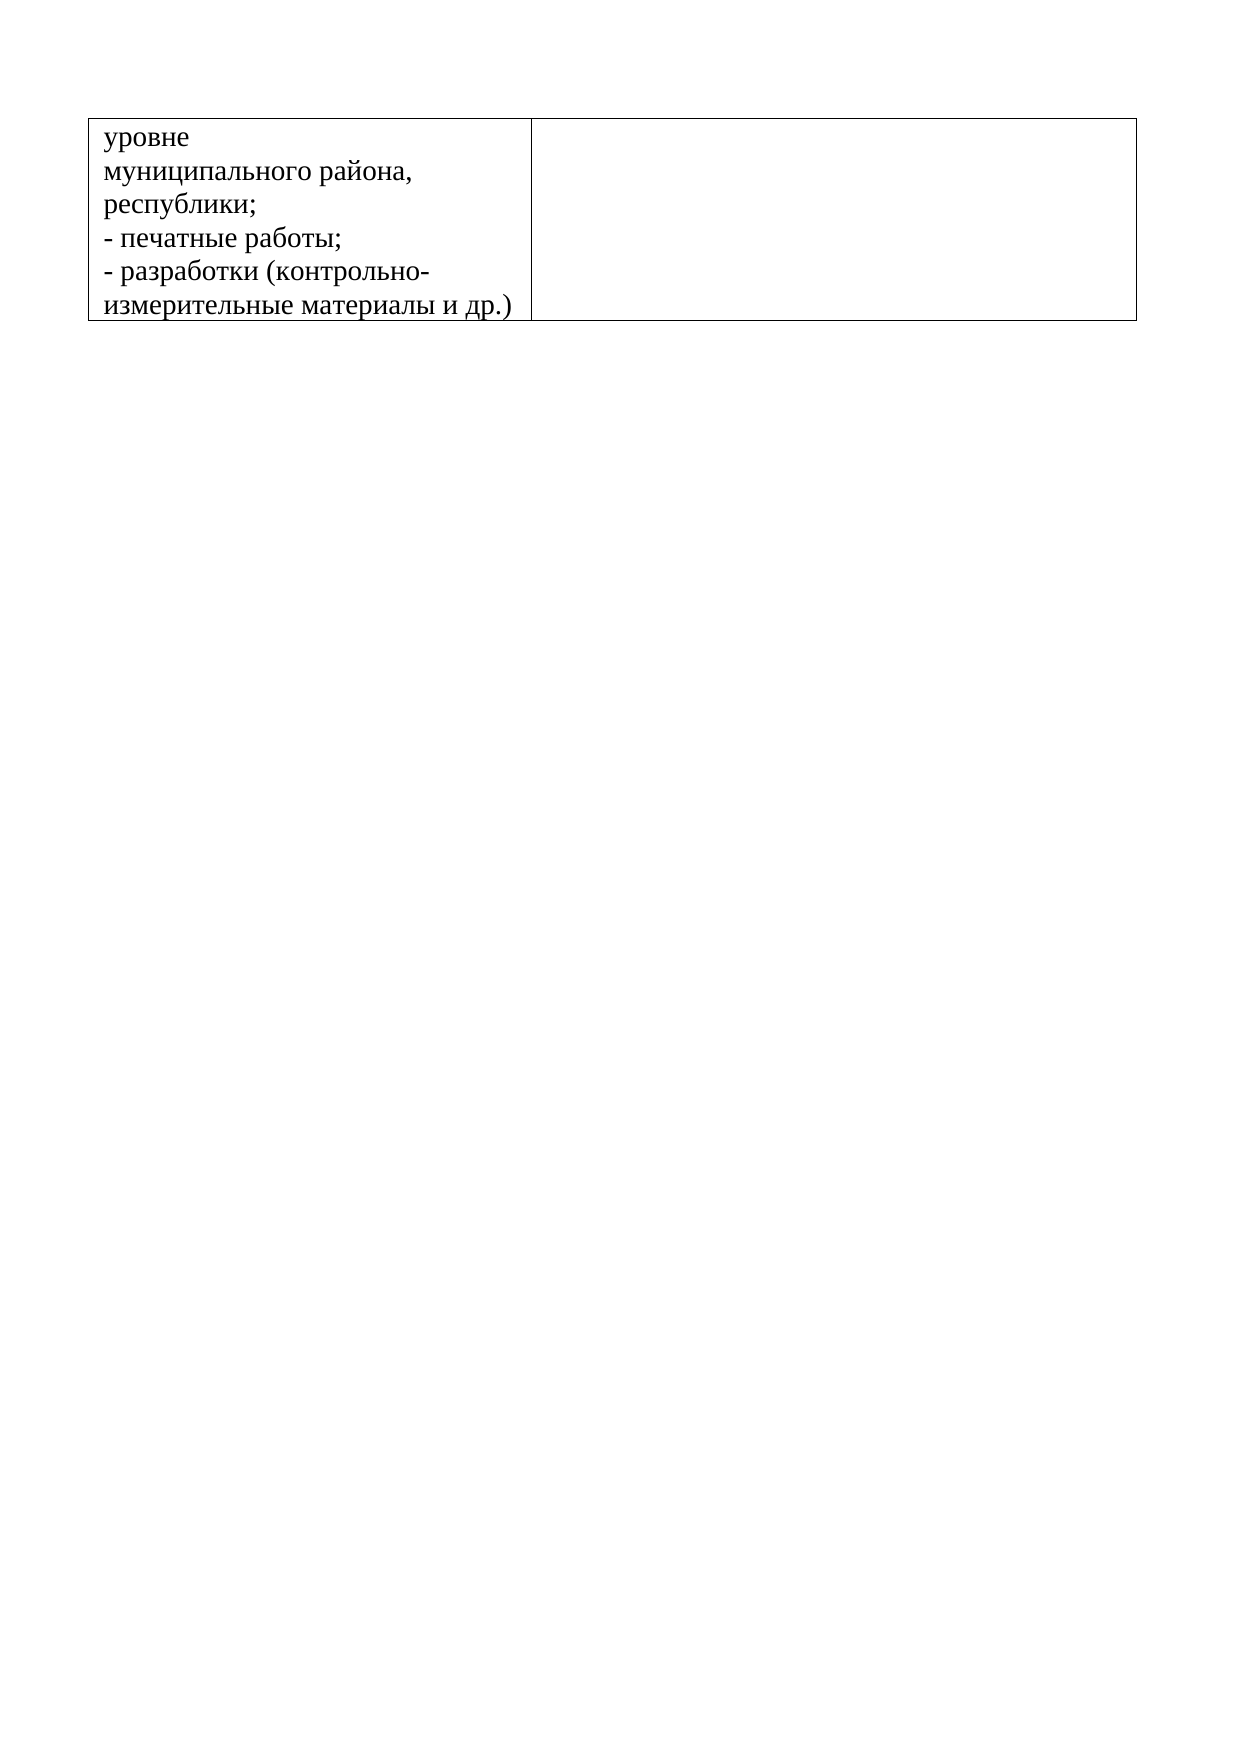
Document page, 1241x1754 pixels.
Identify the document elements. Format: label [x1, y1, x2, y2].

table_cell [532, 119, 1136, 320]
table_cell [89, 119, 531, 320]
